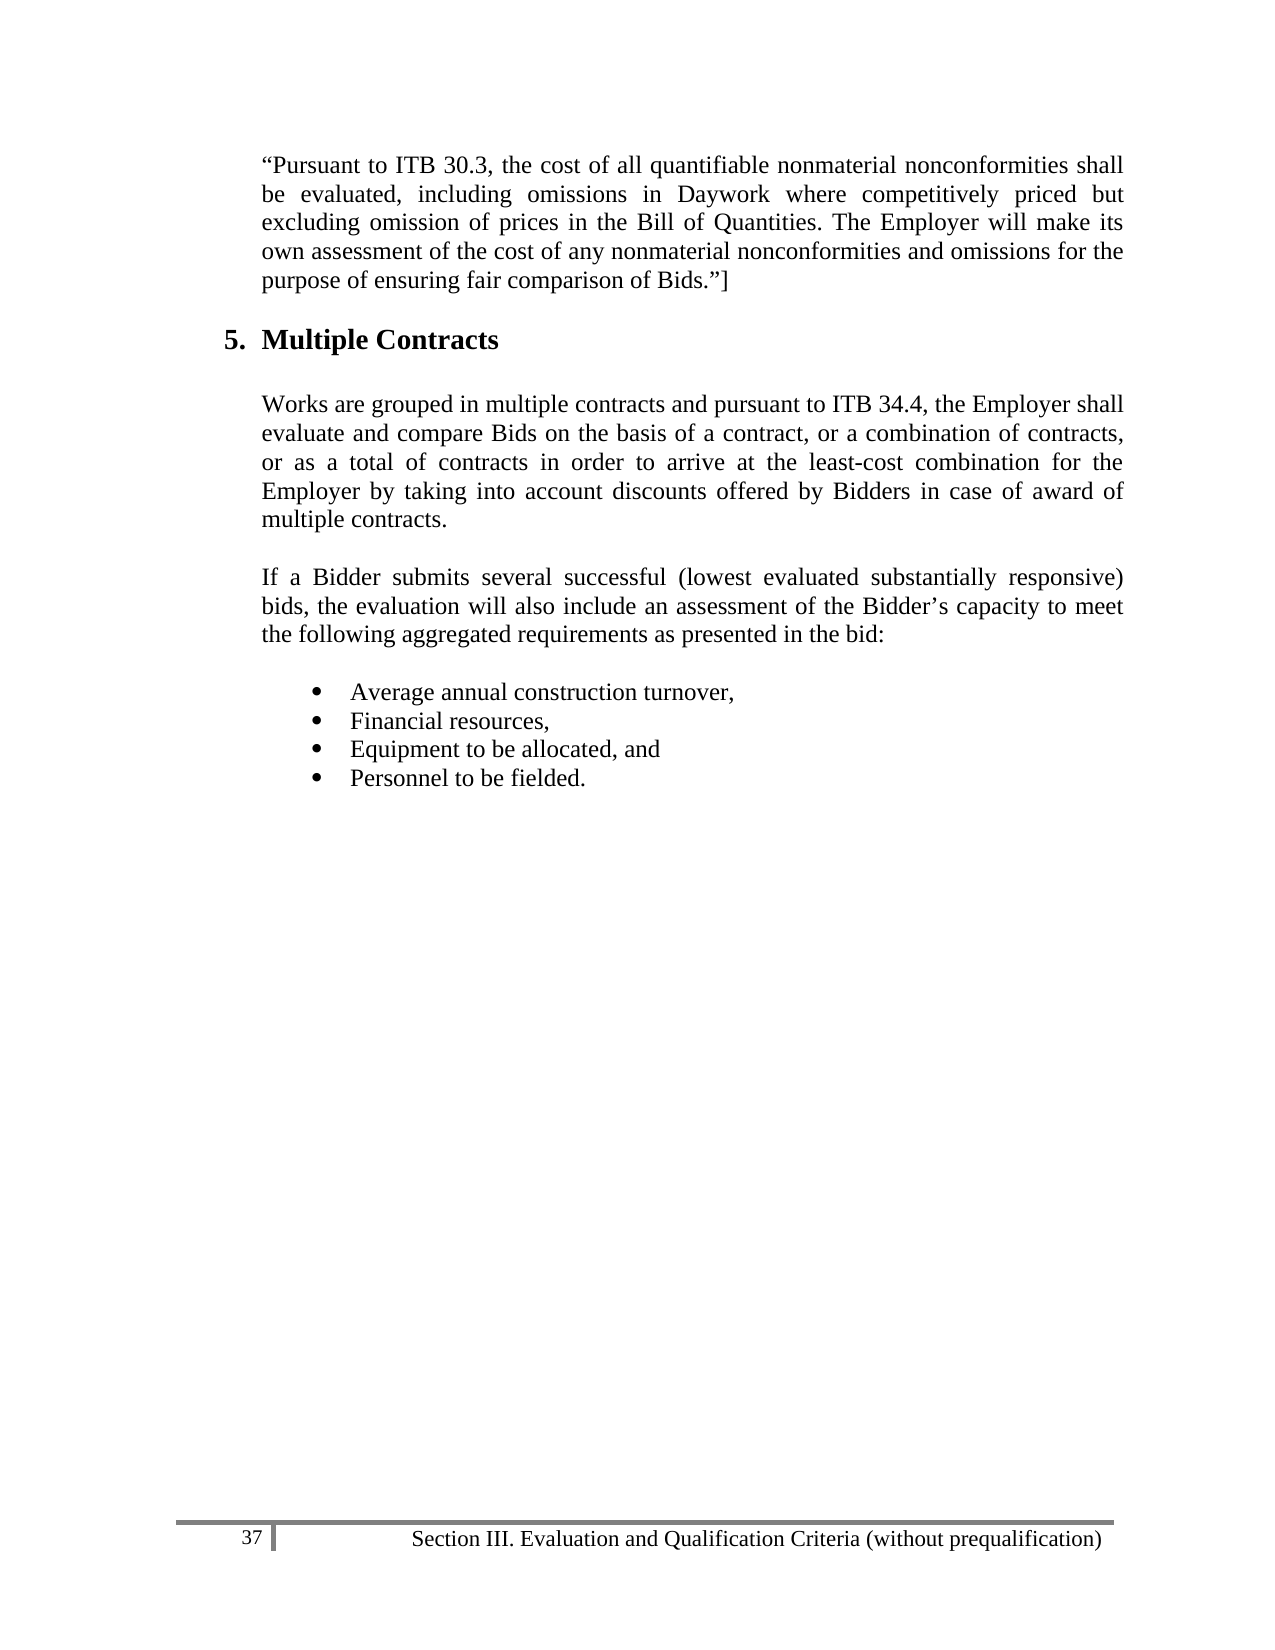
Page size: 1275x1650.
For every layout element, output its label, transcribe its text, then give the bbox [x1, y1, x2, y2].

text If a Bidder submits several successful (lowest evaluated substantially responsive) bids, the evaluation will also include an assessment of the Bidder’s capacity to meet the following aggregated requirements as presented in the bid: [261, 562, 1125, 648]
list Personnel to be fielded. [312, 763, 1125, 792]
list Equipment to be allocated, and [312, 734, 1125, 763]
list Multiple Contracts [224, 322, 1125, 356]
text Works are grouped in multiple contracts and pursuant to ITB 34.4, the Employer shall evaluate and compare Bids on the basis of a contract, or a combination of contracts, or as a total of contracts in order to arrive at the least-cost combination for the Employer by taking into account discounts offered by Bidders in case of award of multiple contracts. [261, 389, 1125, 533]
text “Pursuant to ITB 30.3, the cost of all quantifiable nonmaterial nonconformities shall be evaluated, including omissions in Daywork where competitively priced but excluding omission of prices in the Bill of Quantities. The Employer will make its own assessment of the cost of any nonmaterial nonconformities and omissions for the purpose of ensuring fair comparison of Bids.”] [261, 150, 1125, 294]
list Average annual construction turnover, [312, 677, 1125, 706]
list Financial resources, [312, 706, 1125, 734]
